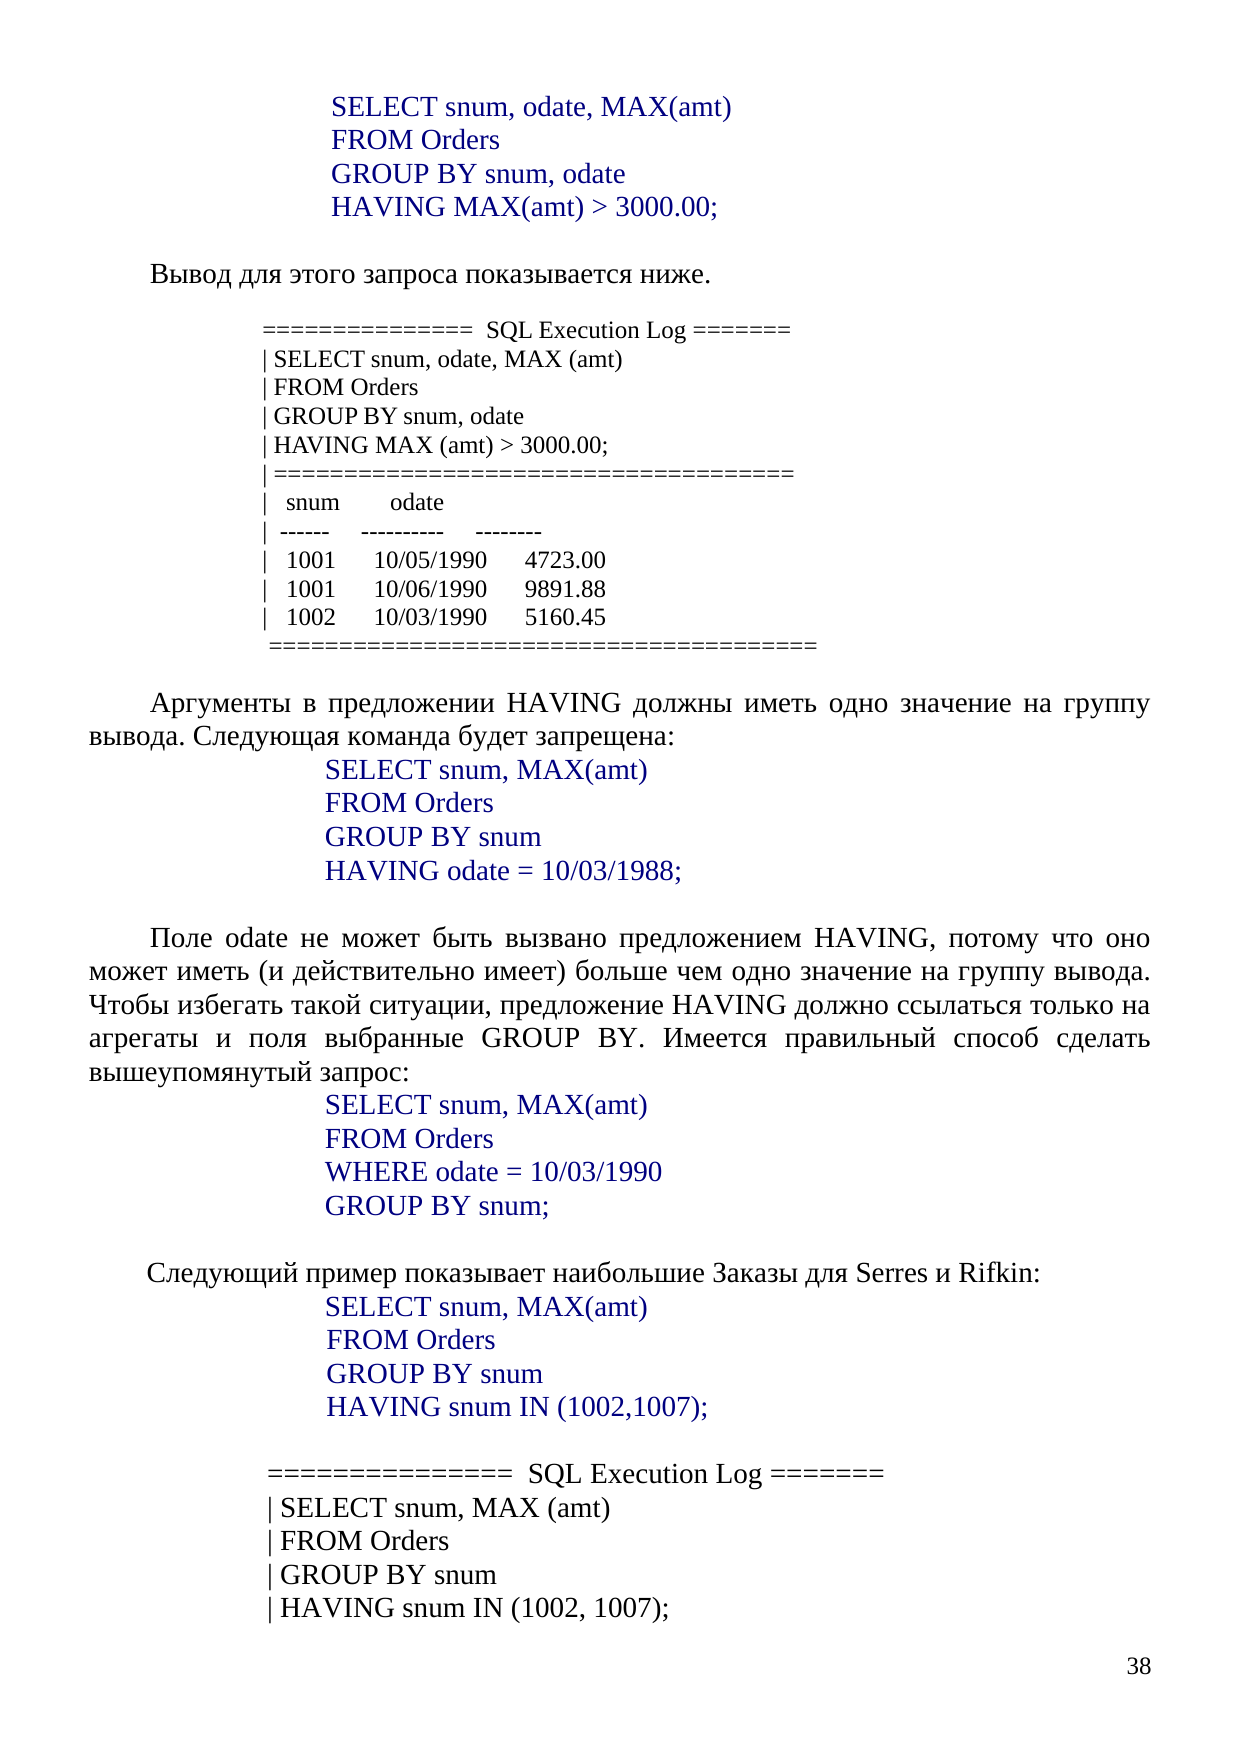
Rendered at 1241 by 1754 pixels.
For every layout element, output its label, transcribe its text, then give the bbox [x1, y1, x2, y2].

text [267, 1456, 1152, 1624]
text SELECT snum, MAX(amt) FROM Orders GROUP BY snum HAVING snum IN (1002,1007); [324, 1289, 1152, 1423]
text SELECT snum, odate, MAX(amt) FROM Orders GROUP BY snum, odate HAVING MAX(amt) > 3000.00; [331, 89, 1152, 223]
text Вывод для этого запроса показывается ниже. [89, 256, 1152, 290]
text SELECT snum, MAX(amt) FROM Orders WHERE odate = 10/03/1990 GROUP BY snum; [324, 1087, 1152, 1222]
text SELECT snum, MAX(amt) FROM Orders GROUP BY snum HAVING odate = 10/03/1988; [324, 752, 1152, 886]
text Поле оdate не может быть вызвано предложением HAVING, потому что оно может иметь (и действительно имеет) больше чем одно значение на группу вывода. Чтобы избегать такой ситуации, предложение HAVING должно ссылаться только на агрегаты и поля выбранные GROUP BY. Имеется правильный способ сделать вышеупомянутый запрос: [89, 920, 1152, 1087]
text =============== SQL Execution Log ======= | SELECT snum, odate, MAX (amt) | FROM Orders | GROUP BY snum, odate | HAVING MAX (amt) > 3000.00; | ===================================== | snum odate | ------ ---------- -------- | 1001 10/05/1990 4723.00 | 1001 10/06/1990 9891.88 | 1002 10/03/1990 5160.45 ======================================= [262, 315, 1152, 660]
text Аргументы в предложении HAVING должны иметь одно значение на группу вывода. Следующая команда будет запрещена: [89, 685, 1152, 752]
text Следующий пример показывает наибольшие Заказы для Serres и Rifkin: [89, 1255, 1152, 1289]
